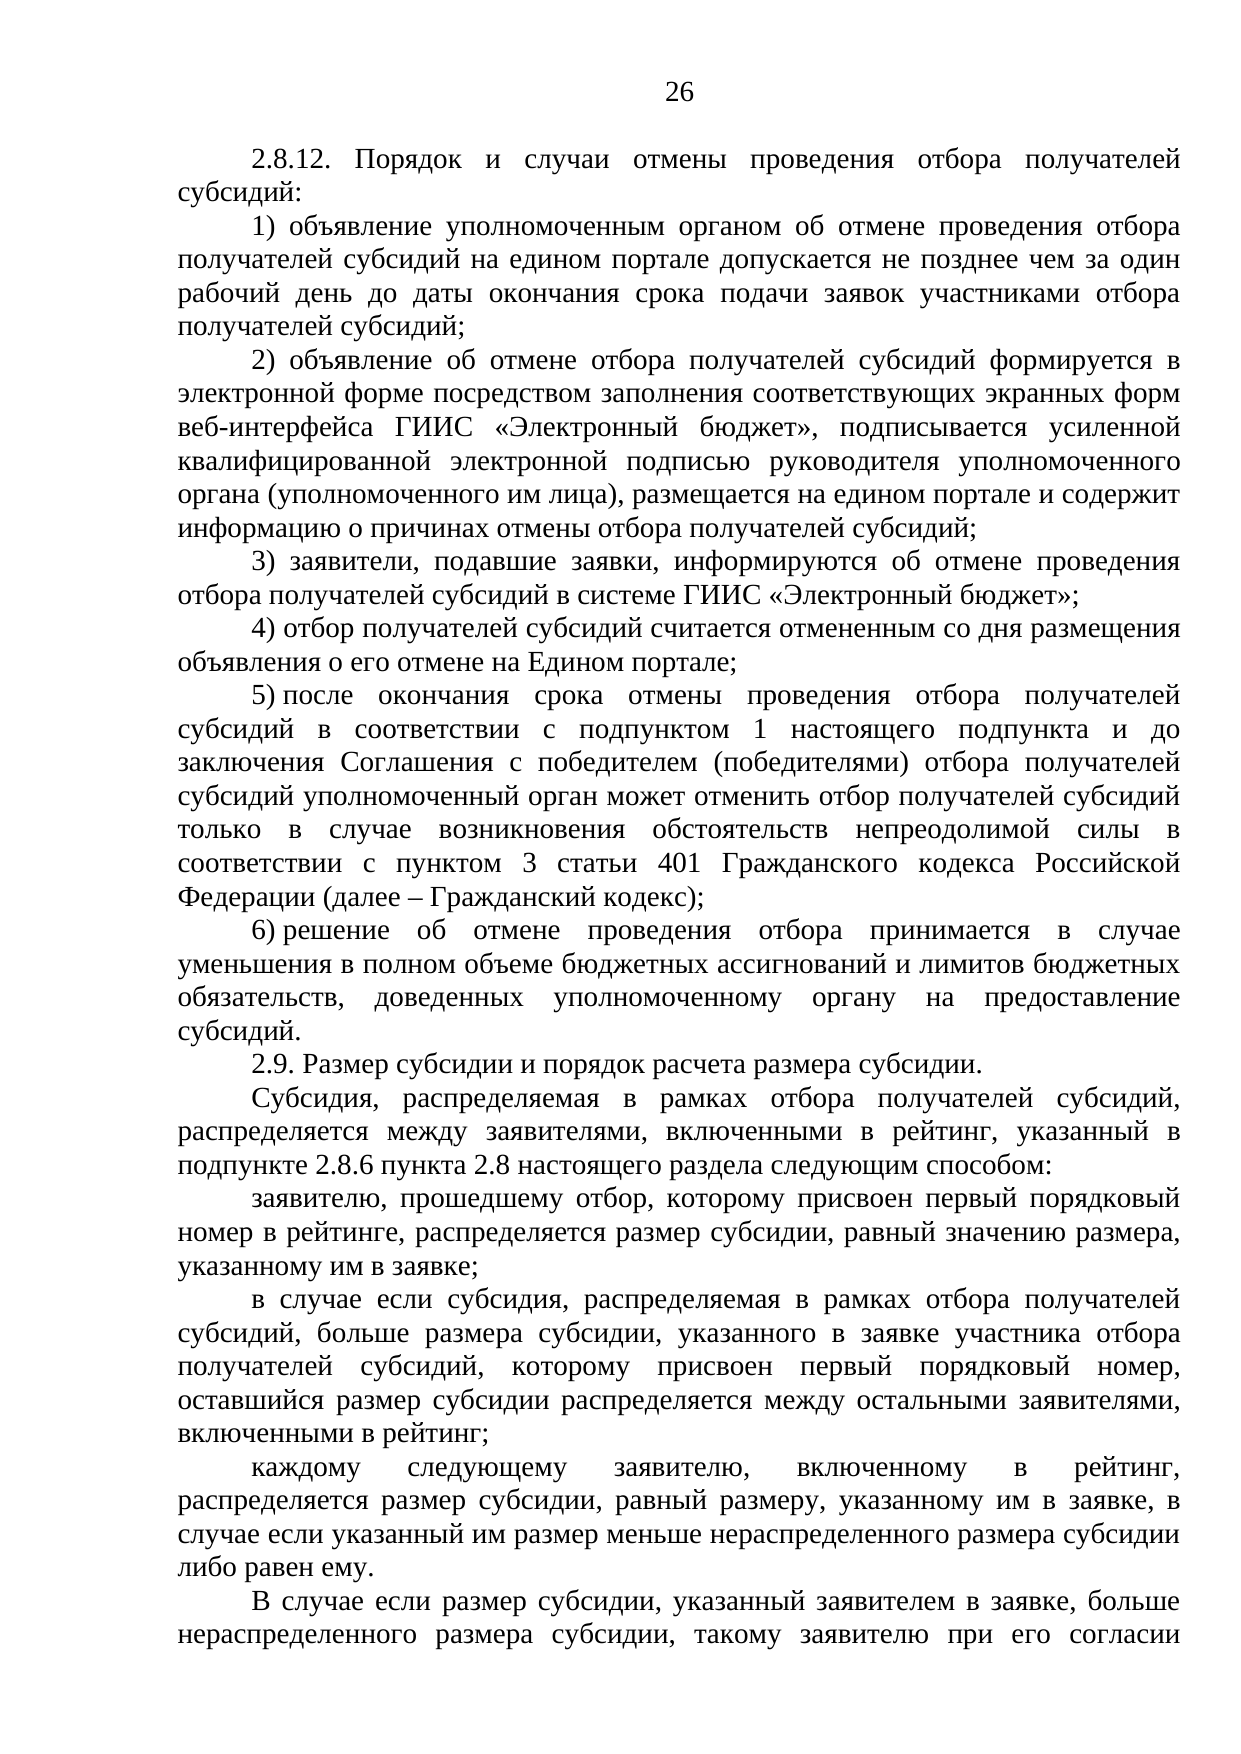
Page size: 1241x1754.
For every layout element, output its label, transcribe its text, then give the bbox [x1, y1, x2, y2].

text каждому следующему заявителю, включенному в рейтинг, распределяется размер субсидии, равный размеру, указанному им в заявке, в случае если указанный им размер меньше нераспределенного размера субсидии либо равен ему. [177, 1449, 1181, 1583]
text Субсидия, распределяемая в рамках отбора получателей субсидий, распределяется между заявителями, включенными в рейтинг, указанный в подпункте 2.8.6 пункта 2.8 настоящего раздела следующим способом: [177, 1080, 1181, 1181]
text 2) объявление об отмене отбора получателей субсидий формируется в электронной форме посредством заполнения соответствующих экранных форм веб-интерфейса ГИИС «Электронный бюджет», подписывается усиленной квалифицированной электронной подписью руководителя уполномоченного органа (уполномоченного им лица), размещается на едином портале и содержит информацию о причинах отмены отбора получателей субсидий; [177, 342, 1181, 543]
text заявителю, прошедшему отбор, которому присвоен первый порядковый номер в рейтинге, распределяется размер субсидии, равный значению размера, указанному им в заявке; [177, 1181, 1181, 1281]
text 2.9. Размер субсидии и порядок расчета размера субсидии. [177, 1046, 1181, 1080]
text 4) отбор получателей субсидий считается отмененным со дня размещения объявления о его отмене на Едином портале; [177, 610, 1181, 677]
text 6) решение об отмене проведения отбора принимается в случае уменьшения в полном объеме бюджетных ассигнований и лимитов бюджетных обязательств, доведенных уполномоченному органу на предоставление субсидий. [177, 912, 1181, 1046]
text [177, 1583, 1181, 1650]
text 2.8.12. Порядок и случаи отмены проведения отбора получателей субсидий: [177, 141, 1181, 208]
text 3) заявители, подавшие заявки, информируются об отмене проведения отбора получателей субсидий в системе ГИИС «Электронный бюджет»; [177, 543, 1181, 610]
text 5) после окончания срока отмены проведения отбора получателей субсидий в соответствии с подпунктом 1 настоящего подпункта и до заключения Соглашения с победителем (победителями) отбора получателей субсидий уполномоченный орган может отменить отбор получателей субсидий только в случае возникновения обстоятельств непреодолимой силы в соответствии с пунктом 3 статьи 401 Гражданского кодекса Российской Федерации (далее – Гражданский кодекс); [177, 677, 1181, 912]
text 1) объявление уполномоченным органом об отмене проведения отбора получателей субсидий на едином портале допускается не позднее чем за один рабочий день до даты окончания срока подачи заявок участниками отбора получателей субсидий; [177, 208, 1181, 342]
text в случае если субсидия, распределяемая в рамках отбора получателей субсидий, больше размера субсидии, указанного в заявке участника отбора получателей субсидий, которому присвоен первый порядковый номер, оставшийся размер субсидии распределяется между остальными заявителями, включенными в рейтинг; [177, 1281, 1181, 1449]
